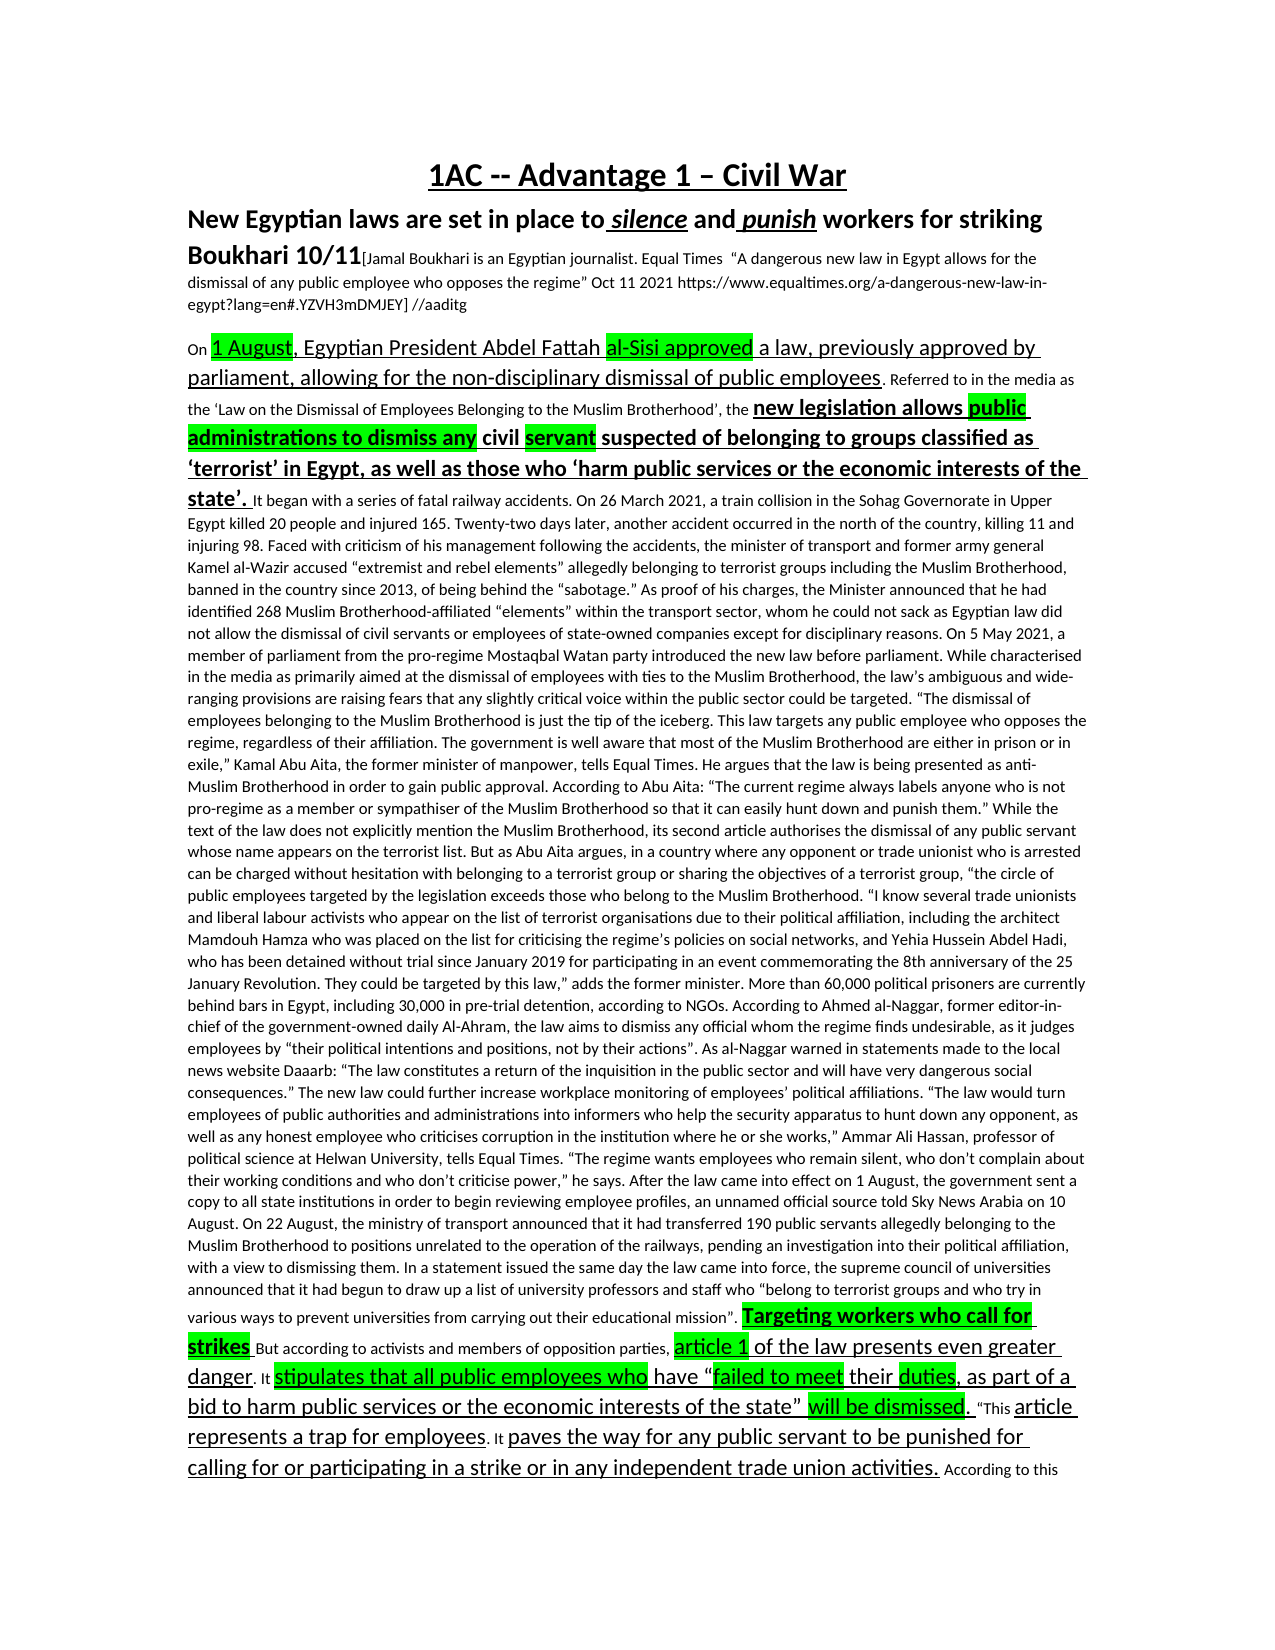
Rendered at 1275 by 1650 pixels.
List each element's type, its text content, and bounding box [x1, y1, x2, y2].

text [187, 479, 1087, 1481]
text New Egyptian laws are set in place to silence and punish workers for striking [187, 202, 1087, 235]
subtitle 1AC -- Advantage 1 – Civil War [187, 154, 1087, 195]
text Boukhari 10/11[Jamal Boukhari is an Egyptian journalist. Equal Times “A dangerous new law in Egypt allows for the dismissal of any public employee who opposes the regime” Oct 11 2021 https://www.equaltimes.org/a-dangerous-new-law-in-egypt?lang=en#.YZVH3mDMJEY] //aaditg [187, 238, 1087, 315]
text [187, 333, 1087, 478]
